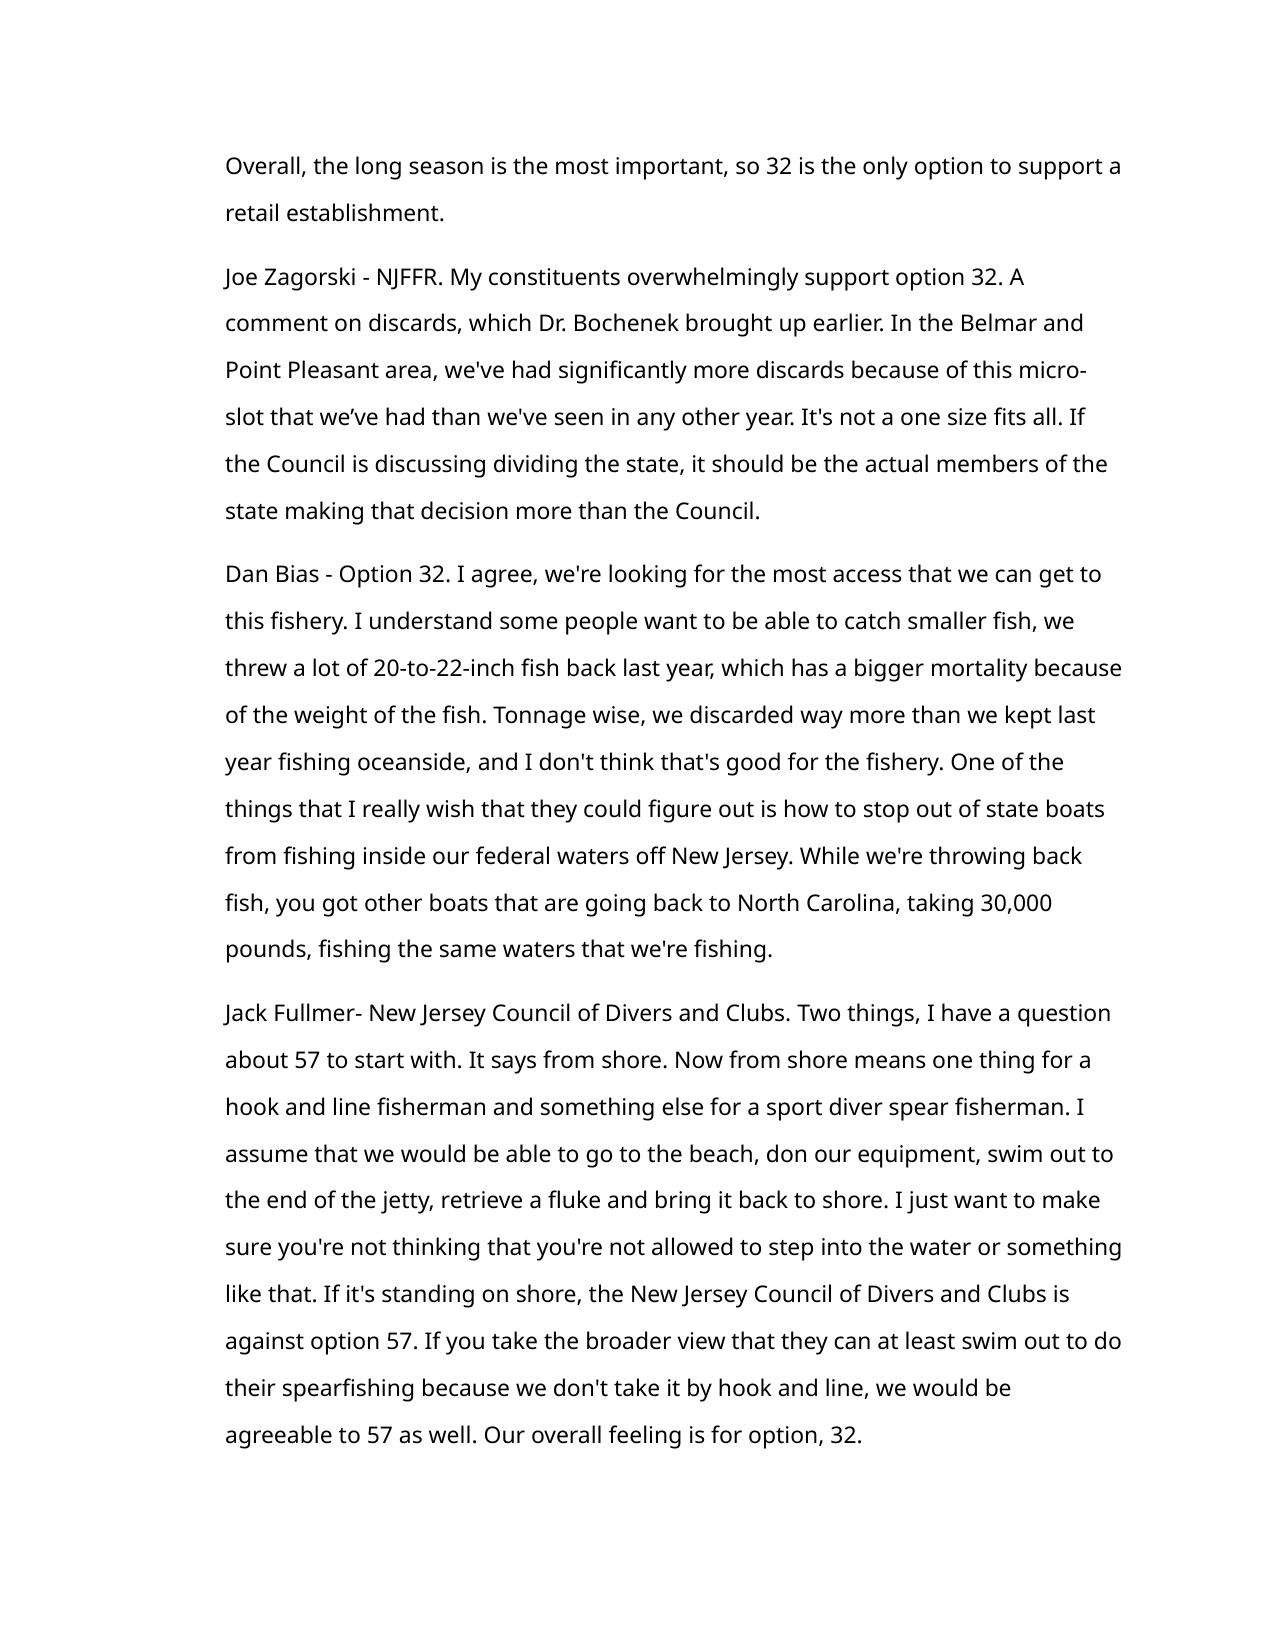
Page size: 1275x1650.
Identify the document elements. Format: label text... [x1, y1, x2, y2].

text Jack Fullmer- New Jersey Council of Divers and Clubs. Two things, I have a question about 57 to start with. It says from shore. Now from shore means one thing for a hook and line fisherman and something else for a sport diver spear fisherman. I assume that we would be able to go to the beach, don our equipment, swim out to the end of the jetty, retrieve a fluke and bring it back to shore. I just want to make sure you're not thinking that you're not allowed to step into the water or something like that. If it's standing on shore, the New Jersey Council of Divers and Clubs is against option 57. If you take the broader view that they can at least swim out to do their spearfishing because we don't take it by hook and line, we would be agreeable to 57 as well. Our overall feeling is for option, 32. [225, 997, 1125, 1450]
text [225, 150, 1125, 228]
text Joe Zagorski - NJFFR. My constituents overwhelmingly support option 32. A comment on discards, which Dr. Bochenek brought up earlier. In the Belmar and Point Pleasant area, we've had significantly more discards because of this micro-slot that we’ve had than we've seen in any other year. It's not a one size fits all. If the Council is discussing dividing the state, it should be the actual members of the state making that decision more than the Council. [225, 260, 1125, 526]
text Dan Bias - Option 32. I agree, we're looking for the most access that we can get to this fishery. I understand some people want to be able to catch smaller fish, we threw a lot of 20-to-22-inch fish back last year, which has a bigger mortality because of the weight of the fish. Tonnage wise, we discarded way more than we kept last year fishing oceanside, and I don't think that's good for the fishery. One of the things that I really wish that they could figure out is how to stop out of state boats from fishing inside our federal waters off New Jersey. While we're throwing back fish, you got other boats that are going back to North Carolina, taking 30,000 pounds, fishing the same waters that we're fishing. [225, 558, 1125, 964]
